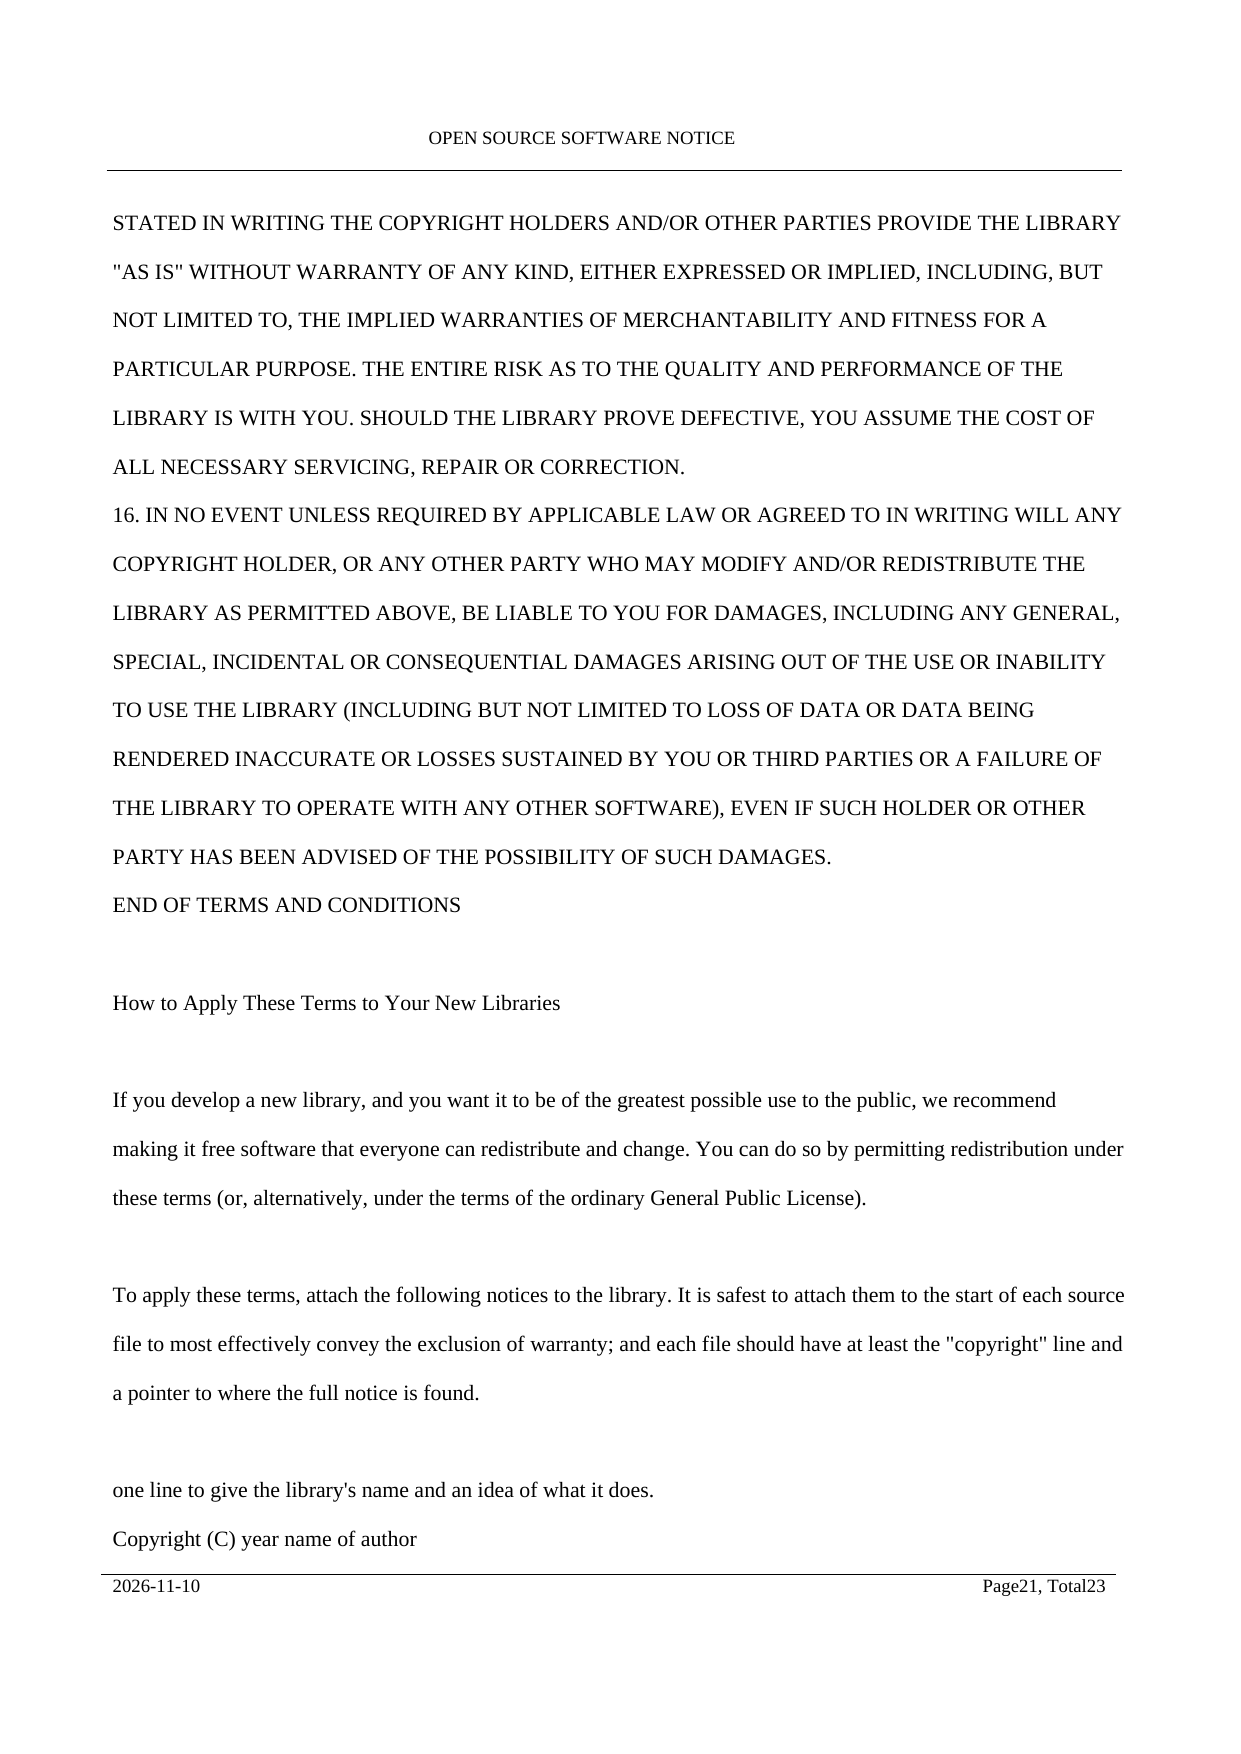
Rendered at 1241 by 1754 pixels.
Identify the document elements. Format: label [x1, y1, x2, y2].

text [112, 206, 1128, 1555]
